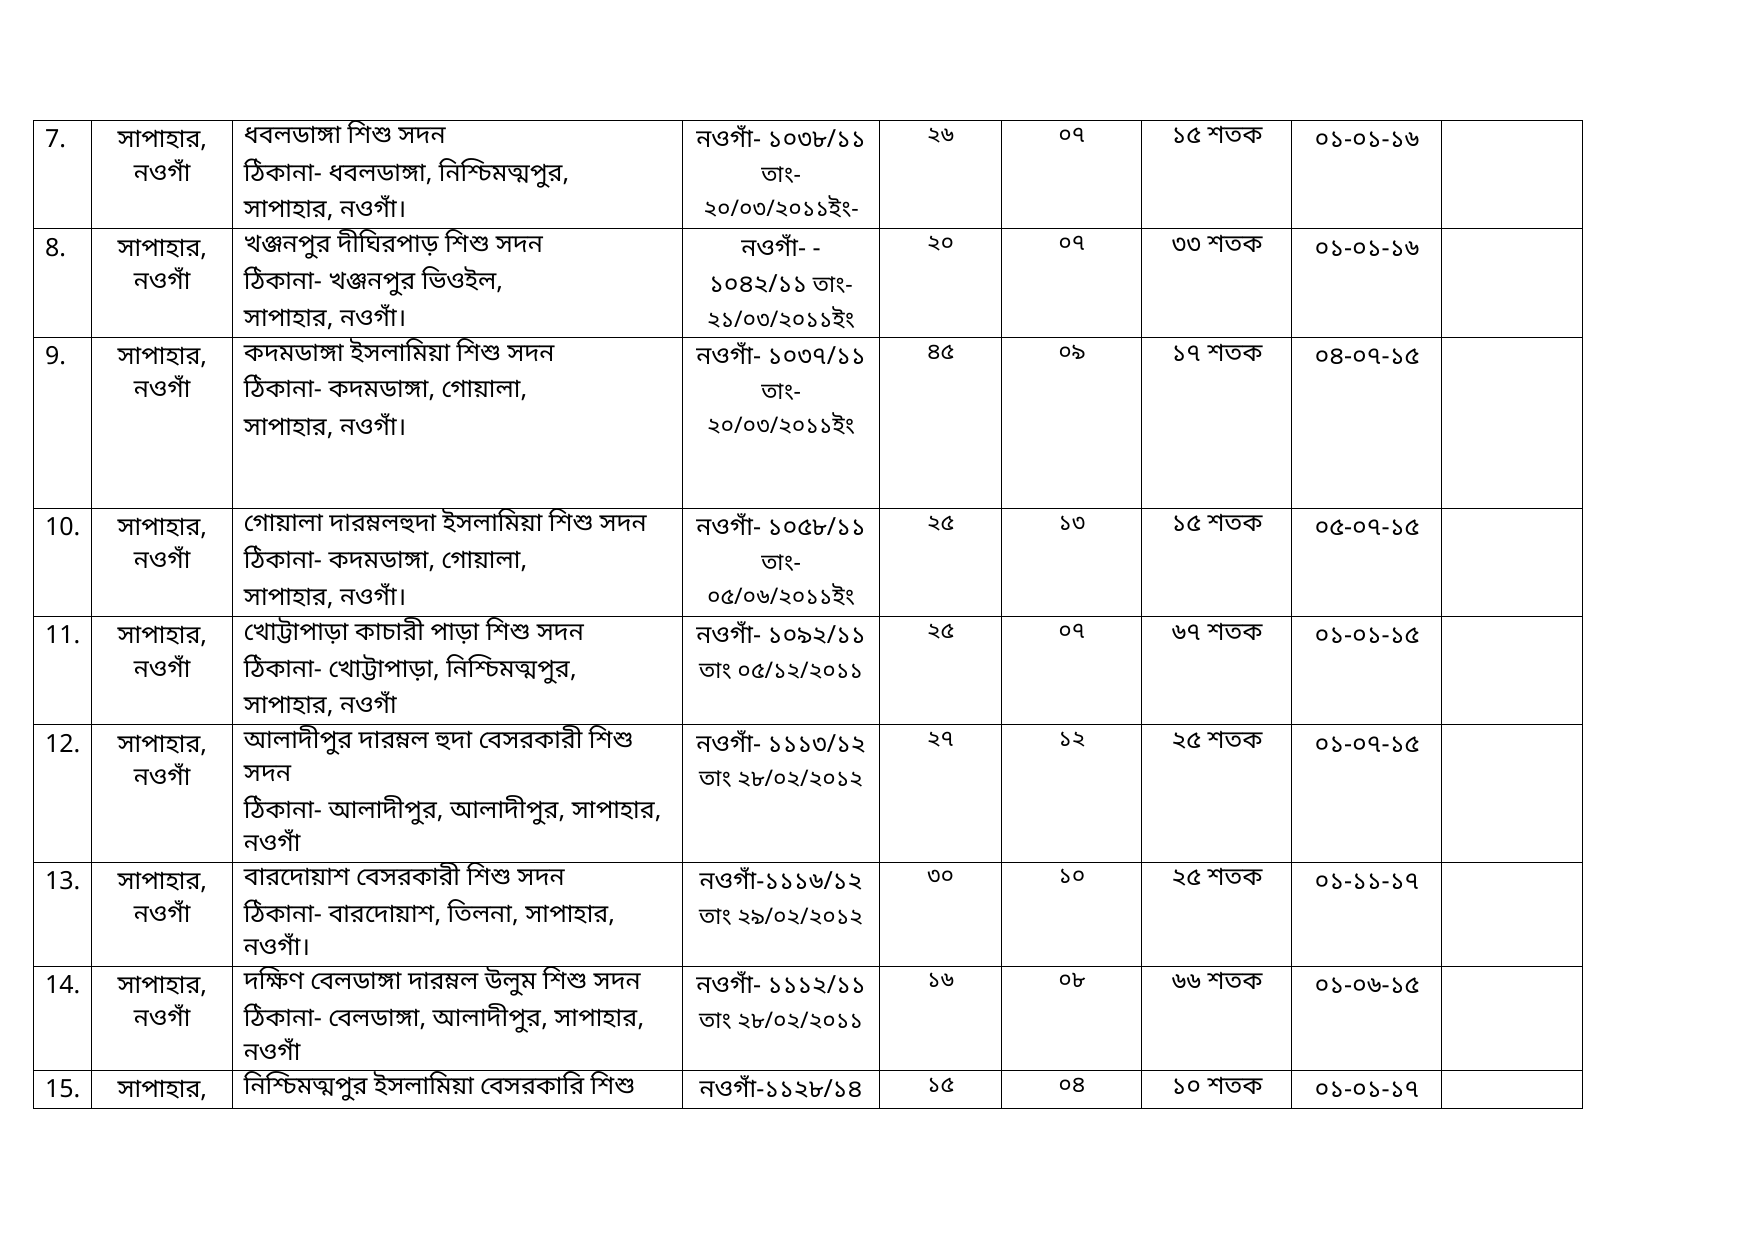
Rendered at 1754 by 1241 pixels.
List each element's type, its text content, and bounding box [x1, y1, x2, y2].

table_cell [1442, 617, 1582, 724]
table_cell সাপাহার, নওগাঁ [92, 967, 232, 1070]
table_cell ০৮ [1002, 967, 1141, 1070]
table_cell সাপাহার, নওগাঁ [92, 229, 232, 337]
table_cell [1442, 967, 1582, 1070]
table_cell [1442, 121, 1582, 228]
table_cell ৬৬ শতক [1142, 967, 1291, 1070]
table_cell ০৭ [1002, 617, 1141, 724]
table_cell নওগাঁ- ১০৩৭/১১ তাং- ২০/০৩/২০১১ইং [683, 338, 879, 508]
table_cell নওগাঁ- -১০৪২/১১ তাং- ২১/০৩/২০১১ইং [683, 229, 879, 337]
table_cell ১৭ শতক [1142, 338, 1291, 508]
table_cell ১৩ [1002, 509, 1141, 616]
table_cell [34, 229, 91, 337]
table_cell [1442, 509, 1582, 616]
table_cell [1442, 725, 1582, 862]
table_cell নওগাঁ- ১০৯২/১১ তাং ০৫/১২/২০১১ [683, 617, 879, 724]
table_cell ০৪-০৭-১৫ [1292, 338, 1441, 508]
table_cell [1442, 338, 1582, 508]
table_cell ০১-০১-১৬ [1292, 121, 1441, 228]
table_cell গোয়ালা দারম্নলহুদা ইসলামিয়া শিশু সদন ঠিকানা- কদমডাঙ্গা, গোয়ালা, সাপাহার, নওগাঁ। [233, 509, 682, 616]
table_cell ০৭ [1002, 121, 1141, 228]
table_cell ২৫ [880, 617, 1001, 724]
table_cell খোট্টাপাড়া কাচারী পাড়া শিশু সদন ঠিকানা- খোট্টাপাড়া, নিশ্চিমত্মপুর, সাপাহার, নওগাঁ [233, 617, 682, 724]
table_cell ৩০ [880, 863, 1001, 966]
table_cell সাপাহার, নওগাঁ [92, 121, 232, 228]
table_cell ২৫ [880, 509, 1001, 616]
table_cell ০৪ [1002, 1071, 1141, 1108]
table_cell সাপাহার, নওগাঁ [92, 725, 232, 862]
table_cell আলাদীপুর দারম্নল হুদা বেসরকারী শিশু সদন ঠিকানা- আলাদীপুর, আলাদীপুর, সাপাহার, নওগাঁ [233, 725, 682, 862]
table_cell ১৫ [880, 1071, 1001, 1108]
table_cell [233, 1071, 682, 1108]
table_cell [34, 725, 91, 862]
table_cell [34, 863, 91, 966]
table_cell ১৫ শতক [1142, 121, 1291, 228]
table_cell ০৫-০৭-১৫ [1292, 509, 1441, 616]
table_cell দক্ষিণ বেলডাঙ্গা দারম্নল উলুম শিশু সদন ঠিকানা- বেলডাঙ্গা, আলাদীপুর, সাপাহার, নওগাঁ [233, 967, 682, 1070]
table_cell ২৫ শতক [1142, 725, 1291, 862]
table_cell সাপাহার, নওগাঁ [92, 1071, 232, 1108]
table_cell ০১-০১-১৬ [1292, 229, 1441, 337]
table_cell ৬৭ শতক [1142, 617, 1291, 724]
table_cell নওগাঁ- ১০৫৮/১১ তাং- ০৫/০৬/২০১১ইং [683, 509, 879, 616]
table_cell ০১-০১-১৭ [1292, 1071, 1441, 1108]
table_cell খঞ্জনপুর দীঘিরপাড় শিশু সদন ঠিকানা- খঞ্জনপুর ভিওইল, সাপাহার, নওগাঁ। [233, 229, 682, 337]
table_cell কদমডাঙ্গা ইসলামিয়া শিশু সদন ঠিকানা- কদমডাঙ্গা, গোয়ালা, সাপাহার, নওগাঁ। [233, 338, 682, 508]
table_cell সাপাহার, নওগাঁ [92, 863, 232, 966]
table_cell ১২ [1002, 725, 1141, 862]
table_cell [34, 509, 91, 616]
table_cell ১৫ শতক [1142, 509, 1291, 616]
table_cell ০৯ [1002, 338, 1141, 508]
table_cell ৩৩ শতক [1142, 229, 1291, 337]
table_cell ২৬ [880, 121, 1001, 228]
table_cell ০৭ [1002, 229, 1141, 337]
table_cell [683, 1071, 879, 1108]
table_cell [34, 338, 91, 508]
table_cell ০১-০১-১৫ [1292, 617, 1441, 724]
table_cell নওগাঁ- ১০৩৮/১১ তাং- ২০/০৩/২০১১ইং- [683, 121, 879, 228]
table_cell [34, 1071, 91, 1108]
table_cell সাপাহার, নওগাঁ [92, 509, 232, 616]
table_cell নওগাঁ-১১১৬/১২ তাং ২৯/০২/২০১২ [683, 863, 879, 966]
table_cell [1442, 1071, 1582, 1108]
table_cell সাপাহার, নওগাঁ [92, 617, 232, 724]
table_cell নওগাঁ- ১১১২/১১ তাং ২৮/০২/২০১১ [683, 967, 879, 1070]
table_cell [34, 967, 91, 1070]
table_cell ২৭ [880, 725, 1001, 862]
table_cell [1442, 863, 1582, 966]
table_cell [34, 121, 91, 228]
table_cell ১০ শতক [1142, 1071, 1291, 1108]
table_cell ২৫ শতক [1142, 863, 1291, 966]
table_cell সাপাহার, নওগাঁ [92, 338, 232, 508]
table_cell ০১-১১-১৭ [1292, 863, 1441, 966]
table_cell ধবলডাঙ্গা শিশু সদন ঠিকানা- ধবলডাঙ্গা, নিশ্চিমত্মপুর, সাপাহার, নওগাঁ। [233, 121, 682, 228]
table_cell [1442, 229, 1582, 337]
table_cell ০১-০৭-১৫ [1292, 725, 1441, 862]
table_cell [34, 617, 91, 724]
table_cell ৪৫ [880, 338, 1001, 508]
table_cell বারদোয়াশ বেসরকারী শিশু সদন ঠিকানা- বারদোয়াশ, তিলনা, সাপাহার, নওগাঁ। [233, 863, 682, 966]
table_cell নওগাঁ- ১১১৩/১২ তাং ২৮/০২/২০১২ [683, 725, 879, 862]
table_cell ১৬ [880, 967, 1001, 1070]
table_cell ১০ [1002, 863, 1141, 966]
table_cell ২০ [880, 229, 1001, 337]
table_cell ০১-০৬-১৫ [1292, 967, 1441, 1070]
